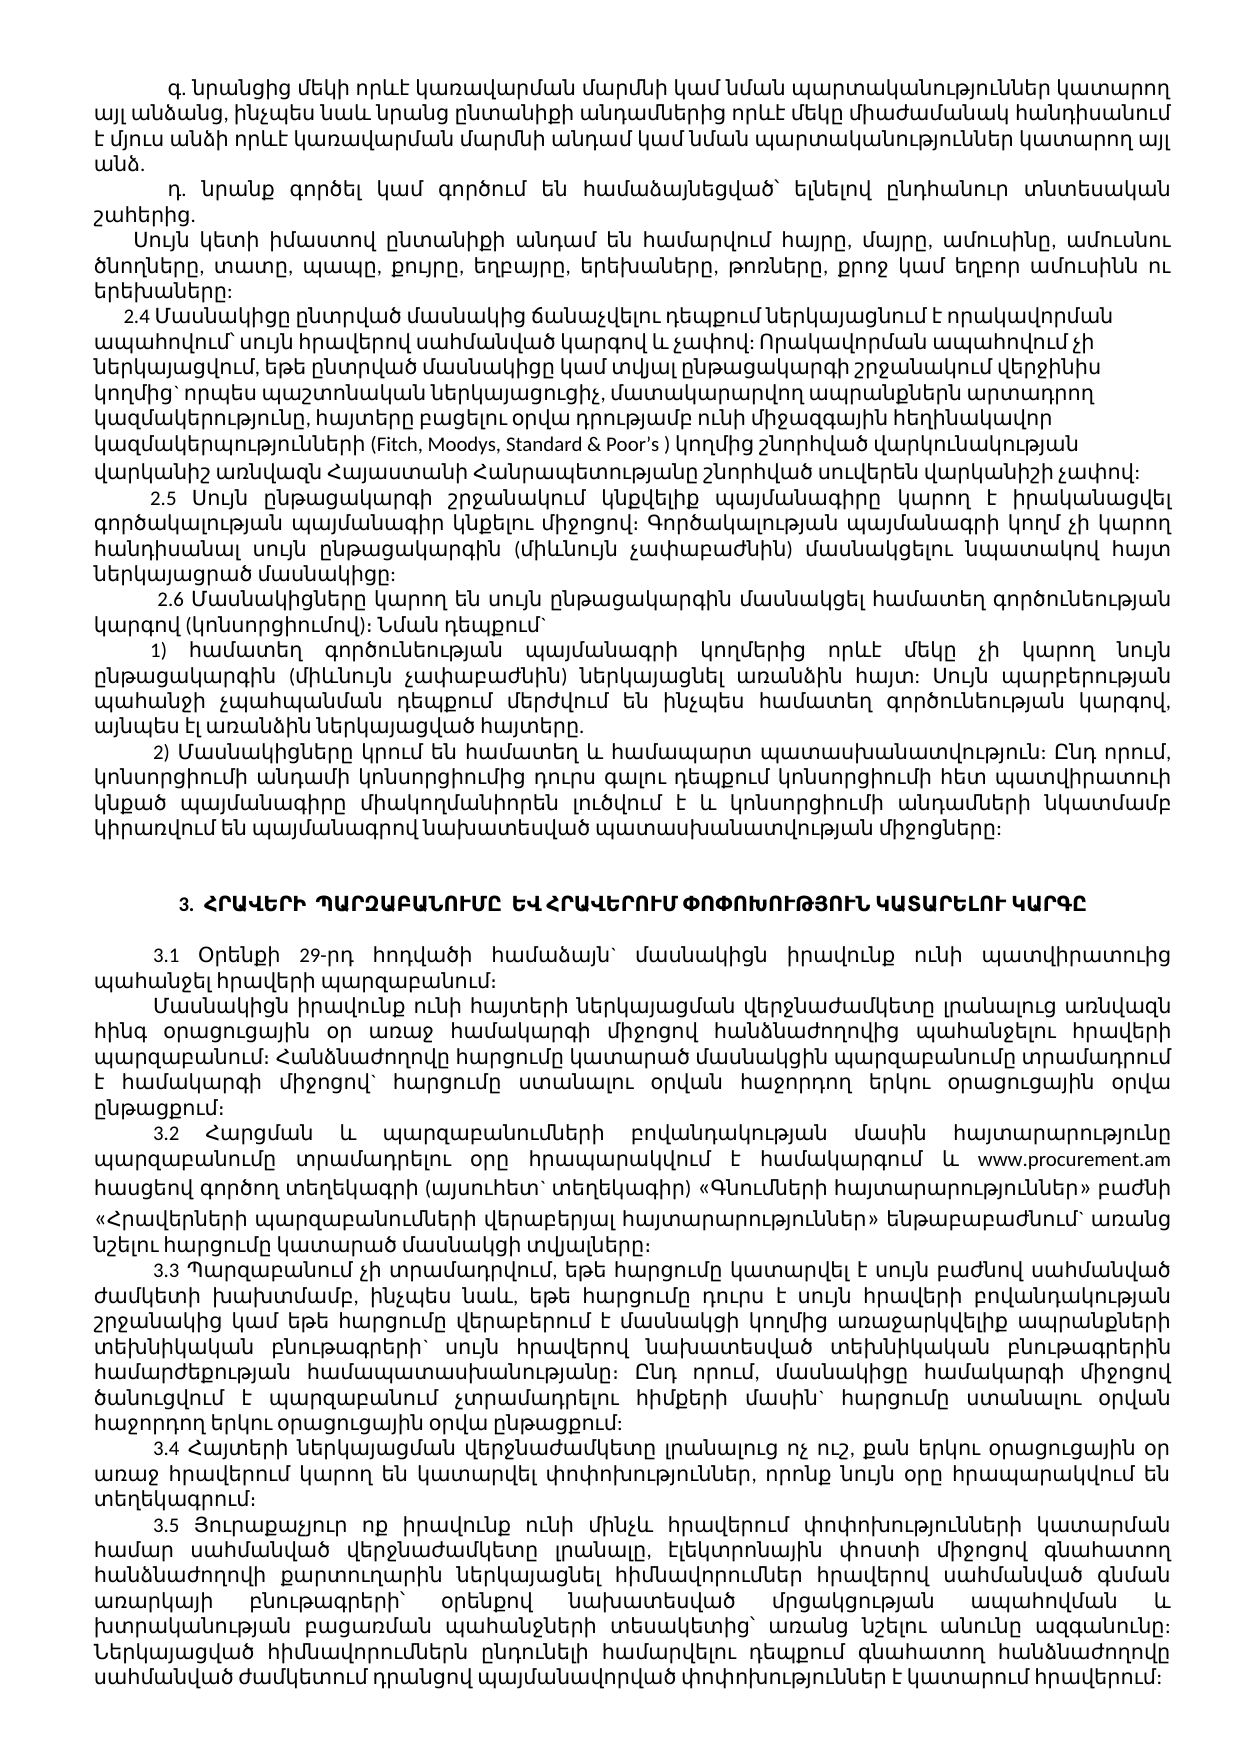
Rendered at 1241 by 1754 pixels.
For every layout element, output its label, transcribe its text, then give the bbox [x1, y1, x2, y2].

text 3.2 Հարցման և պարզաբանումների բովանդակության մասին հայտարարությունը պարզաբանումը տրամադրելու օրը հրապարակվում է համակարգում և www.procurement.am հասցեով գործող տեղեկագրի (այսուհետ` տեղեկագիր) «Գնումների հայտարարություններ» բաժնի «Հրավերների պարզաբանումների վերաբերյալ հայտարարություններ» ենթաբաբաժնում` առանց նշելու հարցումը կատարած մասնակցի տվյալները։ [94, 1120, 1171, 1258]
text Մասնակիցն իրավունք ունի հայտերի ներկայացման վերջնաժամկետը լրանալուց առնվազն հինգ օրացուցային օր առաջ համակարգի միջոցով հանձնաժողովից պահանջելու հրավերի պարզաբանում։ Հանձնաժողովը հարցումը կատարած մասնակցին պարզաբանումը տրամադրում է համակարգի միջոցով` հարցումը ստանալու օրվան հաջորդող երկու օրացուցային օրվա ընթացքում։ [94, 993, 1171, 1120]
text 1) համատեղ գործունեության պայմանագրի կողմերից որևէ մեկը չի կարող նույն ընթացակարգին (միևնույն չափաբաժնին) ներկայացնել առանձին հայտ: Սույն պարբերության պահանջի չպահպանման դեպքում մերժվում են ինչպես համատեղ գործունեության կարգով, այնպես էլ առանձին ներկայացված հայտերը. [94, 637, 1171, 739]
text 2.6 Մասնակիցները կարող են սույն ընթացակարգին մասնակցել համատեղ գործունեության կարգով (կոնսորցիումով)։ Նման դեպքում` [94, 587, 1171, 637]
text դ. նրանք գործել կամ գործում են համաձայնեցված՝ ելնելով ընդհանուր տնտեսական շահերից. [94, 177, 1171, 227]
text 3.5 Յուրաքաչյուր ոք իրավունք ունի մինչև հրավերում փոփոխությունների կատարման համար սահմանված վերջնաժամկետը լրանալը, էլեկտրոնային փոստի միջոցով գնահատող հանձնաժողովի քարտուղարին ներկայացնել հիմնավորումներ հրավերով սահմանված գնման առարկայի բնութագրերի՝ օրենքով նախատեսված մրցակցության ապահովման և խտրականության բացառման պահանջների տեսակետից՝ առանց նշելու անունը ազգանունը: Ներկայացված հիմնավորումներն ընդունելի համարվելու դեպքում գնահատող հանձնաժողովը սահմանված ժամկետում դրանցով պայմանավորված փոփոխություններ է կատարում հրավերում: [94, 1512, 1171, 1690]
text Սույն կետի իմաստով ընտանիքի անդամ են համարվում հայրը, մայրը, ամուսինը, ամուսնու ծնողները, տատը, պապը, քույրը, եղբայրը, երեխաները, թոռները, քրոջ կամ եղբոր ամուսինն ու երեխաները: [94, 227, 1171, 304]
text 3.3 Պարզաբանում չի տրամադրվում, եթե հարցումը կատարվել է սույն բաժնով սահմանված ժամկետի խախտմամբ, ինչպես նաև, եթե հարցումը դուրս է սույն հրավերի բովանդակության շրջանակից կամ եթե հարցումը վերաբերում է մասնակցի կողմից առաջարկվելիք ապրանքների տեխնիկական բնութագրերի` սույն հրավերով նախատեսված տեխնիկական բնութագրերին համարժեքության համապատասխանությանը։ Ընդ որում, մասնակիցը համակարգի միջոցով ծանուցվում է պարզաբանում չտրամադրելու հիմքերի մասին` հարցումը ստանալու օրվան հաջորդող երկու օրացուցային օրվա ընթացքում: [94, 1258, 1171, 1436]
text 3.4 Հայտերի ներկայացման վերջնաժամկետը լրանալուց ոչ ուշ, քան երկու օրացուցային օր առաջ հրավերում կարող են կատարվել փոփոխություններ, որոնք նույն օրը հրապարակվում են տեղեկագրում։ [94, 1436, 1171, 1512]
text 2.4 Մասնակիցը ընտրված մասնակից ճանաչվելու դեպքում ներկայացնում է որակավորման ապահովում՝ սույն հրավերով սահմանված կարգով և չափով: Որակավորման ապահովում չի ներկայացվում, եթե ընտրված մասնակիցը կամ տվյալ ընթացակարգի շրջանակում վերջինիս կողմից` որպես պաշտոնական ներկայացուցիչ, մատակարարվող ապրանքներն արտադրող կազմակերությունը, հայտերը բացելու օրվա դրությամբ ունի միջազգային հեղինակավոր կազմակերպությունների (Fitch, Moodys, Standard & Poor’s ) կողմից շնորհված վարկունակության վարկանիշ առնվազն Հայաստանի Հանրապետությանը շնորհված սուվերեն վարկանիշի չափով: [94, 304, 1171, 485]
text 2) Մասնակիցները կրում են համատեղ և համապարտ պատասխանատվություն: Ընդ որում, կոնսորցիումի անդամի կոնսորցիումից դուրս գալու դեպքում կոնսորցիումի հետ պատվիրատուի կնքած պայմանագիրը միակողմանիորեն լուծվում է և կոնսորցիումի անդամների նկատմամբ կիրառվում են պայմանագրով նախատեսված պատասխանատվության միջոցները: [94, 739, 1171, 841]
text 3. ՀՐԱՎԵՐԻ ՊԱՐԶԱԲԱՆՈՒՄԸ ԵՎ ՀՐԱՎԵՐՈՒՄ ՓՈՓՈԽՈՒԹՅՈՒՆ ԿԱՏԱՐԵԼՈՒ ԿԱՐԳԸ [94, 892, 1171, 917]
text գ. նրանցից մեկի որևէ կառավարման մարմնի կամ նման պարտականություններ կատարող այլ անձանց, ինչպես նաև նրանց ընտանիքի անդամներից որևէ մեկը միաժամանակ հանդիսանում է մյուս անձի որևէ կառավարման մարմնի անդամ կամ նման պարտականություններ կատարող այլ անձ. [94, 75, 1171, 177]
text 3.1 Օրենքի 29-րդ հոդվածի համաձայն` մասնակիցն իրավունք ունի պատվիրատուից պահանջել հրավերի պարզաբանում։ [94, 942, 1171, 993]
text 2.5 Սույն ընթացակարգի շրջանակում կնքվելիք պայմանագիրը կարող է իրականացվել գործակալության պայմանագիր կնքելու միջոցով։ Գործակալության պայմանագրի կողմ չի կարող հանդիսանալ սույն ընթացակարգին (միևնույն չափաբաժնին) մասնակցելու նպատակով հայտ ներկայացրած մասնակիցը: [94, 485, 1171, 587]
